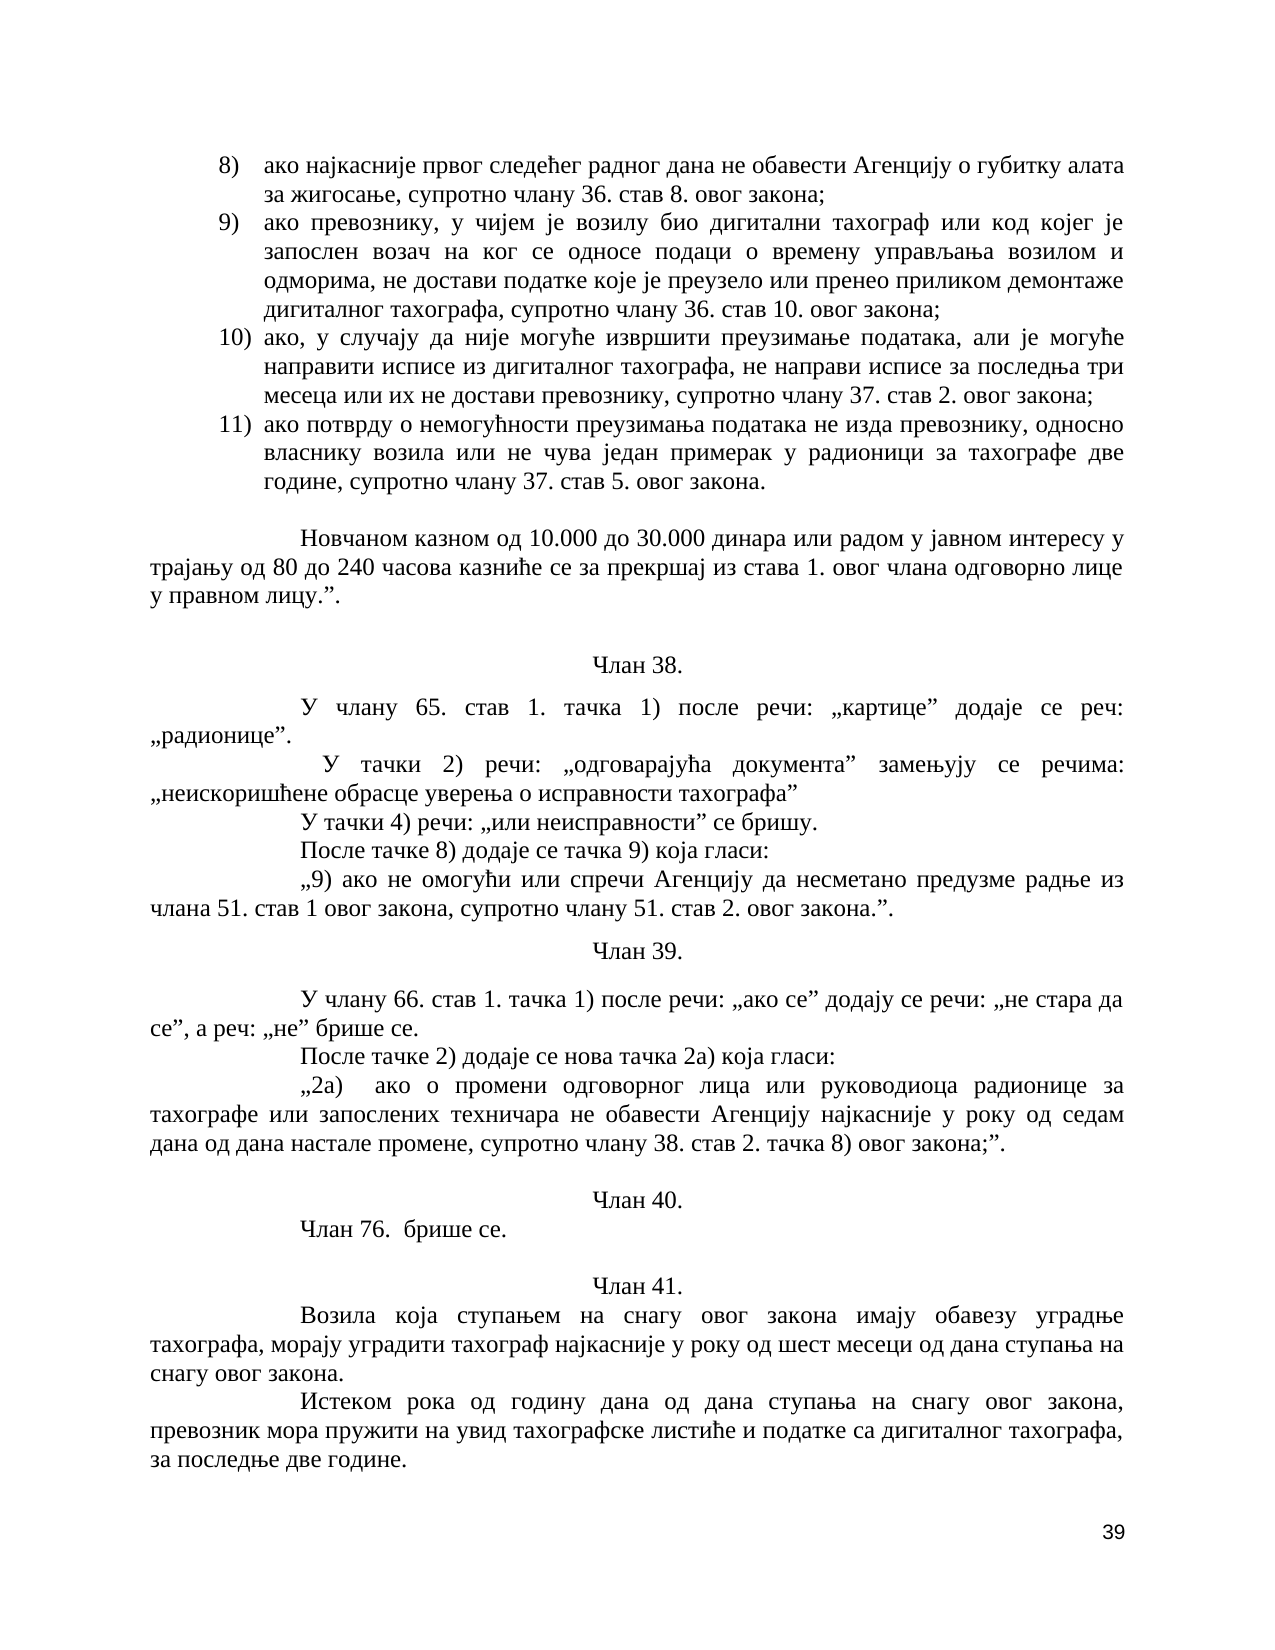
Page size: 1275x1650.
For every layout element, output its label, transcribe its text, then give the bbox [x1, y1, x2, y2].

text Истеком рока од годину дана од дана ступања на снагу овог закона, превозник мора пружити на увид тахографске листиће и податке са дигиталног тахографа, за последње две године. [150, 1386, 1125, 1473]
list ако најкасније првог следећег радног дана не обавести Агенцију о губитку алата за жигосање, супротно члану 36. став 8. овог закона; [218, 150, 1125, 207]
text После тачке 2) додаје се нова тачка 2а) која гласи: [150, 1041, 1125, 1070]
text „9) ако не омогући или спречи Агенцију да несметано предузме радње из члана 51. став 1 овог закона, супротно члану 51. став 2. овог закона.ˮ. [150, 864, 1125, 922]
text У тачки 4) речи: „или неисправностиˮ се бришу. [150, 807, 1125, 836]
text Члан 40. [150, 1185, 1125, 1214]
text „2а) ако о промени одговорног лица или руководиоца радионице за тахографе или запослених техничара не обавести Агенцију најкасније у року од седам дана од дана настале промене, супротно члану 38. став 2. тачка 8) овог закона;ˮ. [150, 1070, 1125, 1156]
text После тачке 8) додаје се тачка 9) која гласи: [150, 836, 1125, 864]
text У тачки 2) речи: „одговарајућа документаˮ замењују се речима: „неискоришћене обрасце уверења о исправности тахографаˮ [150, 749, 1125, 807]
text Члан 41. [150, 1271, 1125, 1300]
list ако превознику, у чијем је возилу био дигитални тахограф или код којег је запослен возач на ког се односе подаци о времену управљања возилом и одморима, не достави податке које је преузело или пренео приликом демонтаже дигиталног тахографа, супротно члану 36. став 10. овог закона; [218, 207, 1125, 322]
text Новчаном казном од 10.000 до 30.000 динара или радом у јавном интересу у трајању од 80 до 240 часова казниће се за прекршај из става 1. овог члана одговорно лице у правном лицу.ˮ. [150, 523, 1125, 609]
text Возила која ступањем на снагу овог закона имају обавезу уградње тахографа, морају уградити тахограф најкасније у року од шест месеци од дана ступања на снагу овог закона. [150, 1300, 1125, 1386]
text У члану 66. став 1. тачка 1) после речи: „ако сеˮ додају се речи: „не стара да сеˮ, а реч: „неˮ брише се. [150, 984, 1125, 1041]
text Члан 39. [150, 936, 1125, 965]
list ако, у случају да није могуће извршити преузимање података, али је могуће направити исписе из дигиталног тахографа, не направи исписе за последња три месеца или их не достави превознику, супротно члану 37. став 2. овог закона; [218, 322, 1125, 409]
text Члан 76. брише се. [150, 1214, 1125, 1243]
list ако потврду о немогућности преузимања података не изда превознику, односно власнику возила или не чува један примерак у радионици за тахографе две године, супротно члану 37. став 5. овог закона. [218, 409, 1125, 495]
text Члан 38. [225, 651, 1050, 679]
text У члану 65. став 1. тачка 1) после речи: „картицеˮ додаје се реч: „радионицеˮ. [150, 692, 1125, 749]
